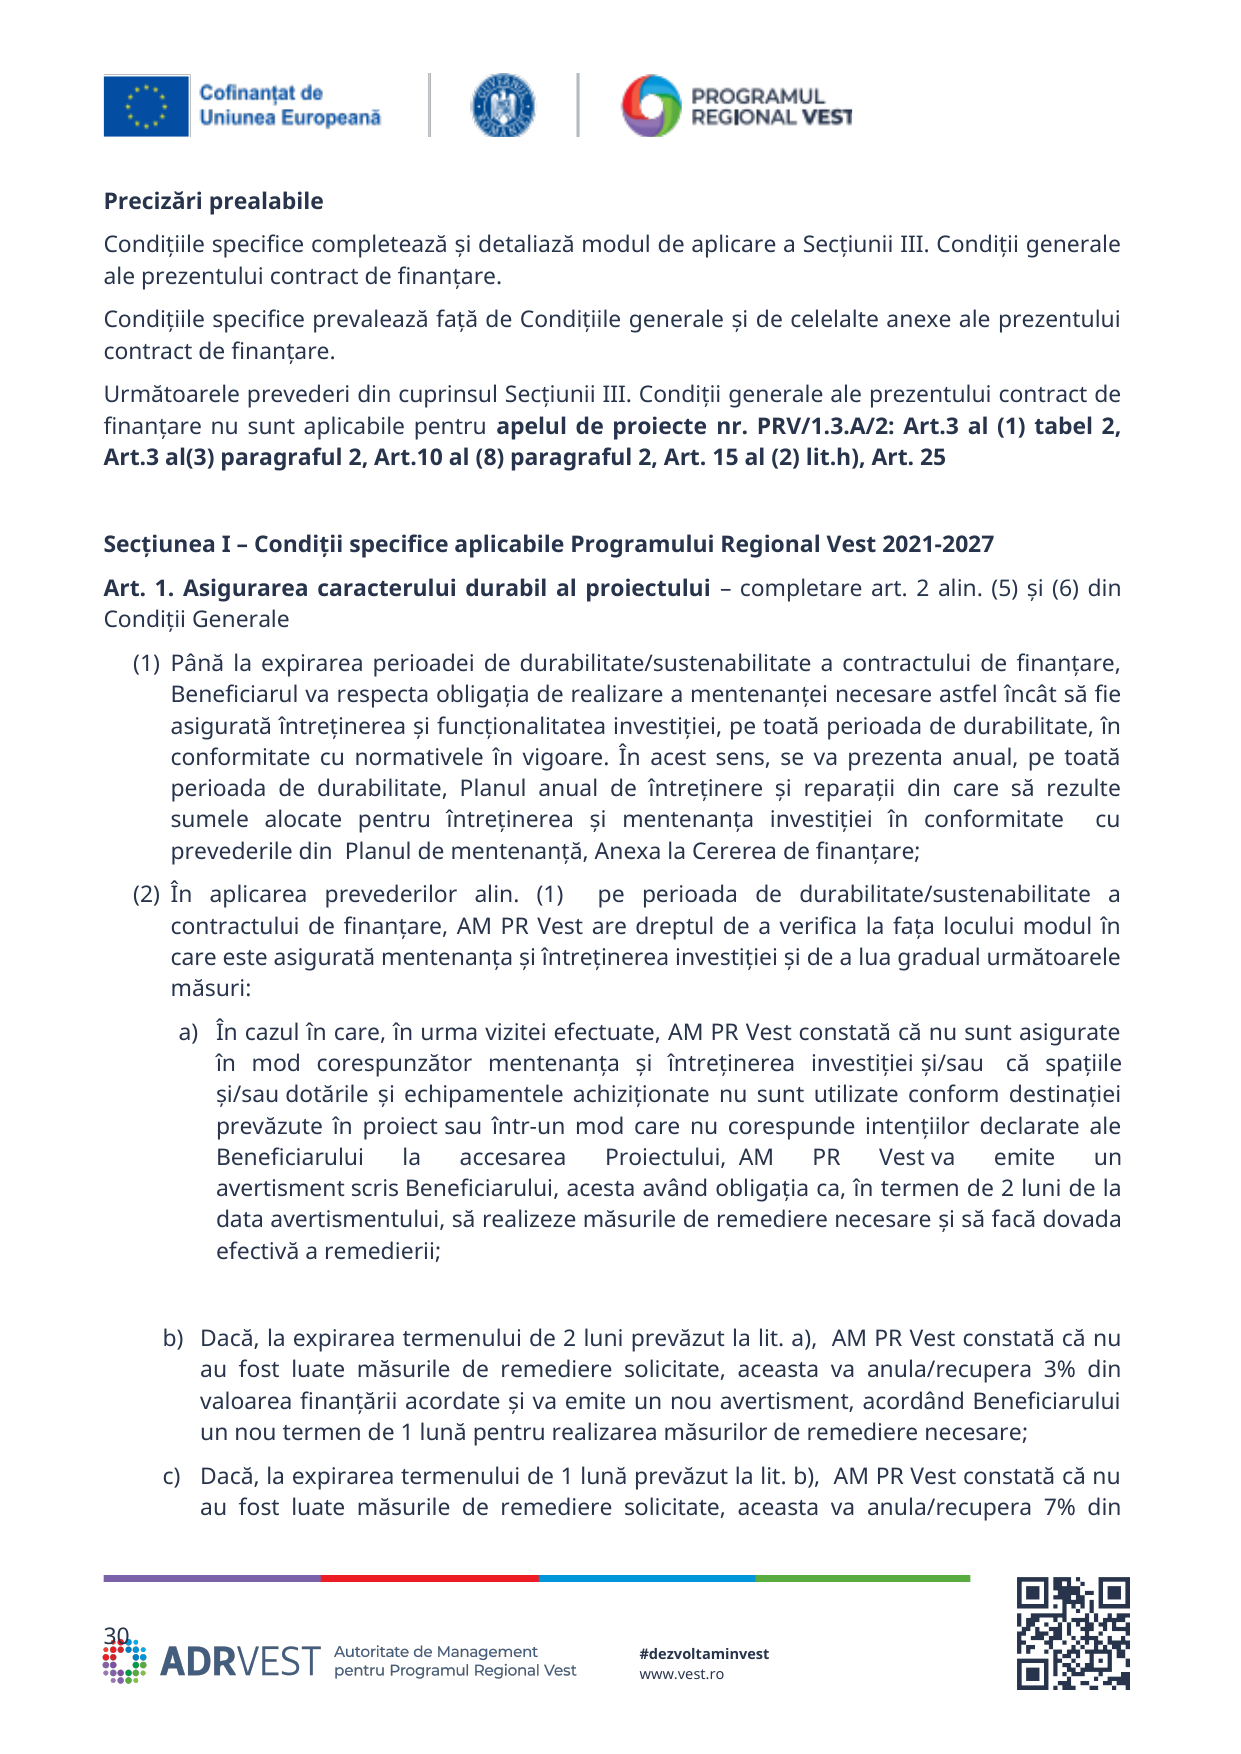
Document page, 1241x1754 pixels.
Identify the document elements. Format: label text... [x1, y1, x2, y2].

text Următoarele prevederi din cuprinsul Secțiunii III. Condiții generale ale prezentului contract de finanțare nu sunt aplicabile pentru apelul de proiecte nr. PRV/1.3.A/2: Art.3 al (1) tabel 2, Art.3 al(3) paragraful 2, Art.10 al (8) paragraful 2, Art. 15 al (2) lit.h), Art. 25 [103, 378, 1122, 472]
list Dacă, la expirarea termenului de 2 luni prevăzut la lit. a), AM PR Vest constată că nu au fost luate măsurile de remediere solicitate, aceasta va anula/recupera 3% din valoarea finanțării acordate și va emite un nou avertisment, acordând Beneficiarului un nou termen de 1 lună pentru realizarea măsurilor de remediere necesare; [162, 1322, 1122, 1447]
text Art. 1. Asigurarea caracterului durabil al proiectului – completare art. 2 alin. (5) și (6) din Condiții Generale [103, 572, 1122, 634]
text Condițiile specifice prevalează față de Condițiile generale și de celelalte anexe ale prezentului contract de finanțare. [103, 303, 1122, 366]
text Condițiile specifice completează și detaliază modul de aplicare a Secțiunii III. Condiții generale ale prezentului contract de finanțare. [103, 228, 1122, 291]
picture [93, 1636, 582, 1687]
text Precizări prealabile [103, 184, 1122, 216]
text Secțiunea I – Condiții specifice aplicabile Programului Regional Vest 2021-2027 [103, 528, 1122, 559]
picture [119, 1636, 126, 1642]
list Până la expirarea perioadei de durabilitate/sustenabilitate a contractului de finanțare, Beneficiarul va respecta obligația de realizare a mentenanței necesare astfel încât să fie asigurată întreținerea și funcționalitatea investiției, pe toată perioada de durabilitate, în conformitate cu normativele în vigoare. În acest sens, se va prezenta anual, pe toată perioada de durabilitate, Planul anual de întreținere și reparații din care să rezulte sumele alocate pentru întreținerea și mentenanța investiției în conformitate cu prevederile din Planul de mentenanță, Anexa la Cererea de finanțare; [133, 647, 1122, 866]
list În aplicarea prevederilor alin. (1) pe perioada de durabilitate/sustenabilitate a contractului de finanțare, AM PR Vest are dreptul de a verifica la fața locului modul în care este asigurată mentenanța și întreținerea investiției și de a lua gradual următoarele măsuri: [133, 878, 1122, 1003]
picture [1008, 1568, 1139, 1699]
list În cazul în care, în urma vizitei efectuate, AM PR Vest constată că nu sunt asigurate în mod corespunzător mentenanța și întreținerea investiției și/sau că spațiile și/sau dotările și echipamentele achiziționate nu sunt utilizate conform destinației prevăzute în proiect sau într-un mod care nu corespunde intențiilor declarate ale Beneficiarului la accesarea Proiectului, AM PR Vest va emite un avertisment scris Beneficiarului, acesta având obligația ca, în termen de 2 luni de la data avertismentului, să realizeze măsurile de remediere necesare și să facă dovada efectivă a remedierii; [178, 1016, 1122, 1266]
